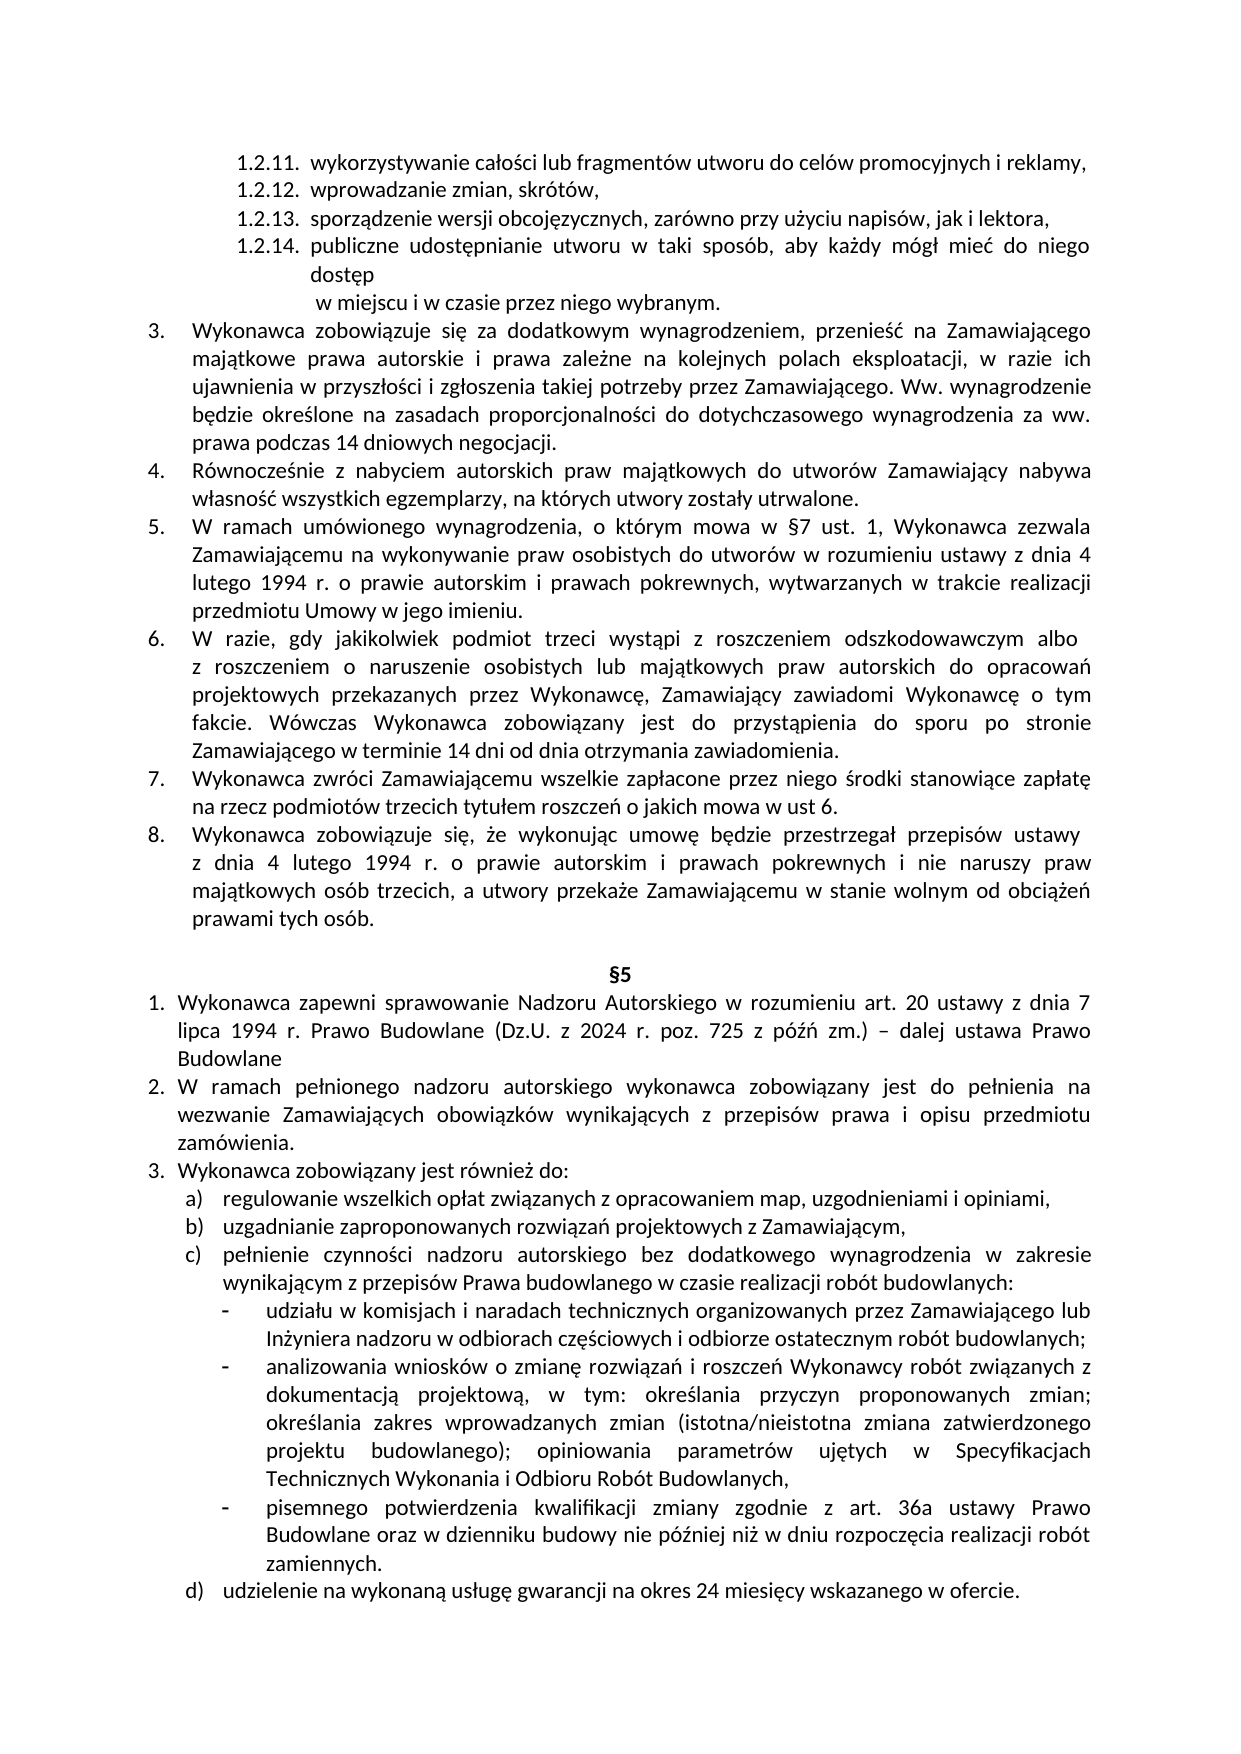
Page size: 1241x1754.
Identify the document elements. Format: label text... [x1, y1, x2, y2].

list udziału w komisjach i naradach technicznych organizowanych przez Zamawiającego lub Inżyniera nadzoru w odbiorach częściowych i odbiorze ostatecznym robót budowlanych; [221, 1296, 1092, 1352]
list W ramach pełnionego nadzoru autorskiego wykonawca zobowiązany jest do pełnienia na wezwanie Zamawiających obowiązków wynikających z przepisów prawa i opisu przedmiotu zamówienia. [148, 1072, 1092, 1156]
list publiczne udostępnianie utworu w taki sposób, aby każdy mógł mieć do niego dostęp w miejscu i w czasie przez niego wybranym. [236, 232, 1091, 316]
list Wykonawca zwróci Zamawiającemu wszelkie zapłacone przez niego środki stanowiące zapłatę na rzecz podmiotów trzecich tytułem roszczeń o jakich mowa w ust 6. [148, 764, 1093, 820]
list pisemnego potwierdzenia kwalifikacji zmiany zgodnie z art. 36a ustawy Prawo Budowlane oraz w dzienniku budowy nie później niż w dniu rozpoczęcia realizacji robót zamiennych. [221, 1493, 1092, 1577]
list W ramach umówionego wynagrodzenia, o którym mowa w §7 ust. 1, Wykonawca zezwala Zamawiającemu na wykonywanie praw osobistych do utworów w rozumieniu ustawy z dnia 4 lutego 1994 r. o prawie autorskim i prawach pokrewnych, wytwarzanych w trakcie realizacji przedmiotu Umowy w jego imieniu. [148, 512, 1093, 624]
list sporządzenie wersji obcojęzycznych, zarówno przy użyciu napisów, jak i lektora, [236, 204, 1091, 232]
list udzielenie na wykonaną usługę gwarancji na okres 24 miesięcy wskazanego w ofercie. [185, 1577, 1093, 1605]
list W razie, gdy jakikolwiek podmiot trzeci wystąpi z roszczeniem odszkodowawczym albo z roszczeniem o naruszenie osobistych lub majątkowych praw autorskich do opracowań projektowych przekazanych przez Wykonawcę, Zamawiający zawiadomi Wykonawcę o tym fakcie. Wówczas Wykonawca zobowiązany jest do przystąpienia do sporu po stronie Zamawiającego w terminie 14 dni od dnia otrzymania zawiadomienia. [148, 624, 1093, 764]
list regulowanie wszelkich opłat związanych z opracowaniem map, uzgodnieniami i opiniami, [185, 1184, 1093, 1212]
list uzgadnianie zaproponowanych rozwiązań projektowych z Zamawiającym, [185, 1212, 1093, 1240]
list Wykonawca zapewni sprawowanie Nadzoru Autorskiego w rozumieniu art. 20 ustawy z dnia 7 lipca 1994 r. Prawo Budowlane (Dz.U. z 2024 r. poz. 725 z późń zm.) – dalej ustawa Prawo Budowlane [148, 988, 1092, 1072]
list Wykonawca zobowiązuje się, że wykonując umowę będzie przestrzegał przepisów ustawy z dnia 4 lutego 1994 r. o prawie autorskim i prawach pokrewnych i nie naruszy praw majątkowych osób trzecich, a utwory przekaże Zamawiającemu w stanie wolnym od obciążeń prawami tych osób. [148, 820, 1093, 932]
text §5 [148, 960, 1092, 988]
list pełnienie czynności nadzoru autorskiego bez dodatkowego wynagrodzenia w zakresie wynikającym z przepisów Prawa budowlanego w czasie realizacji robót budowlanych: [185, 1240, 1093, 1296]
list Równocześnie z nabyciem autorskich praw majątkowych do utworów Zamawiający nabywa własność wszystkich egzemplarzy, na których utwory zostały utrwalone. [148, 456, 1093, 512]
list analizowania wniosków o zmianę rozwiązań i roszczeń Wykonawcy robót związanych z dokumentacją projektową, w tym: określania przyczyn proponowanych zmian; określania zakres wprowadzanych zmian (istotna/nieistotna zmiana zatwierdzonego projektu budowlanego); opiniowania parametrów ujętych w Specyfikacjach Technicznych Wykonania i Odbioru Robót Budowlanych, [221, 1352, 1092, 1493]
list wykorzystywanie całości lub fragmentów utworu do celów promocyjnych i reklamy, [236, 148, 1091, 176]
list Wykonawca zobowiązany jest również do: [148, 1156, 1092, 1184]
list wprowadzanie zmian, skrótów, [236, 176, 1091, 204]
list Wykonawca zobowiązuje się za dodatkowym wynagrodzeniem, przenieść na Zamawiającego majątkowe prawa autorskie i prawa zależne na kolejnych polach eksploatacji, w razie ich ujawnienia w przyszłości i zgłoszenia takiej potrzeby przez Zamawiającego. Ww. wynagrodzenie będzie określone na zasadach proporcjonalności do dotychczasowego wynagrodzenia za ww. prawa podczas 14 dniowych negocjacji. [148, 316, 1093, 456]
